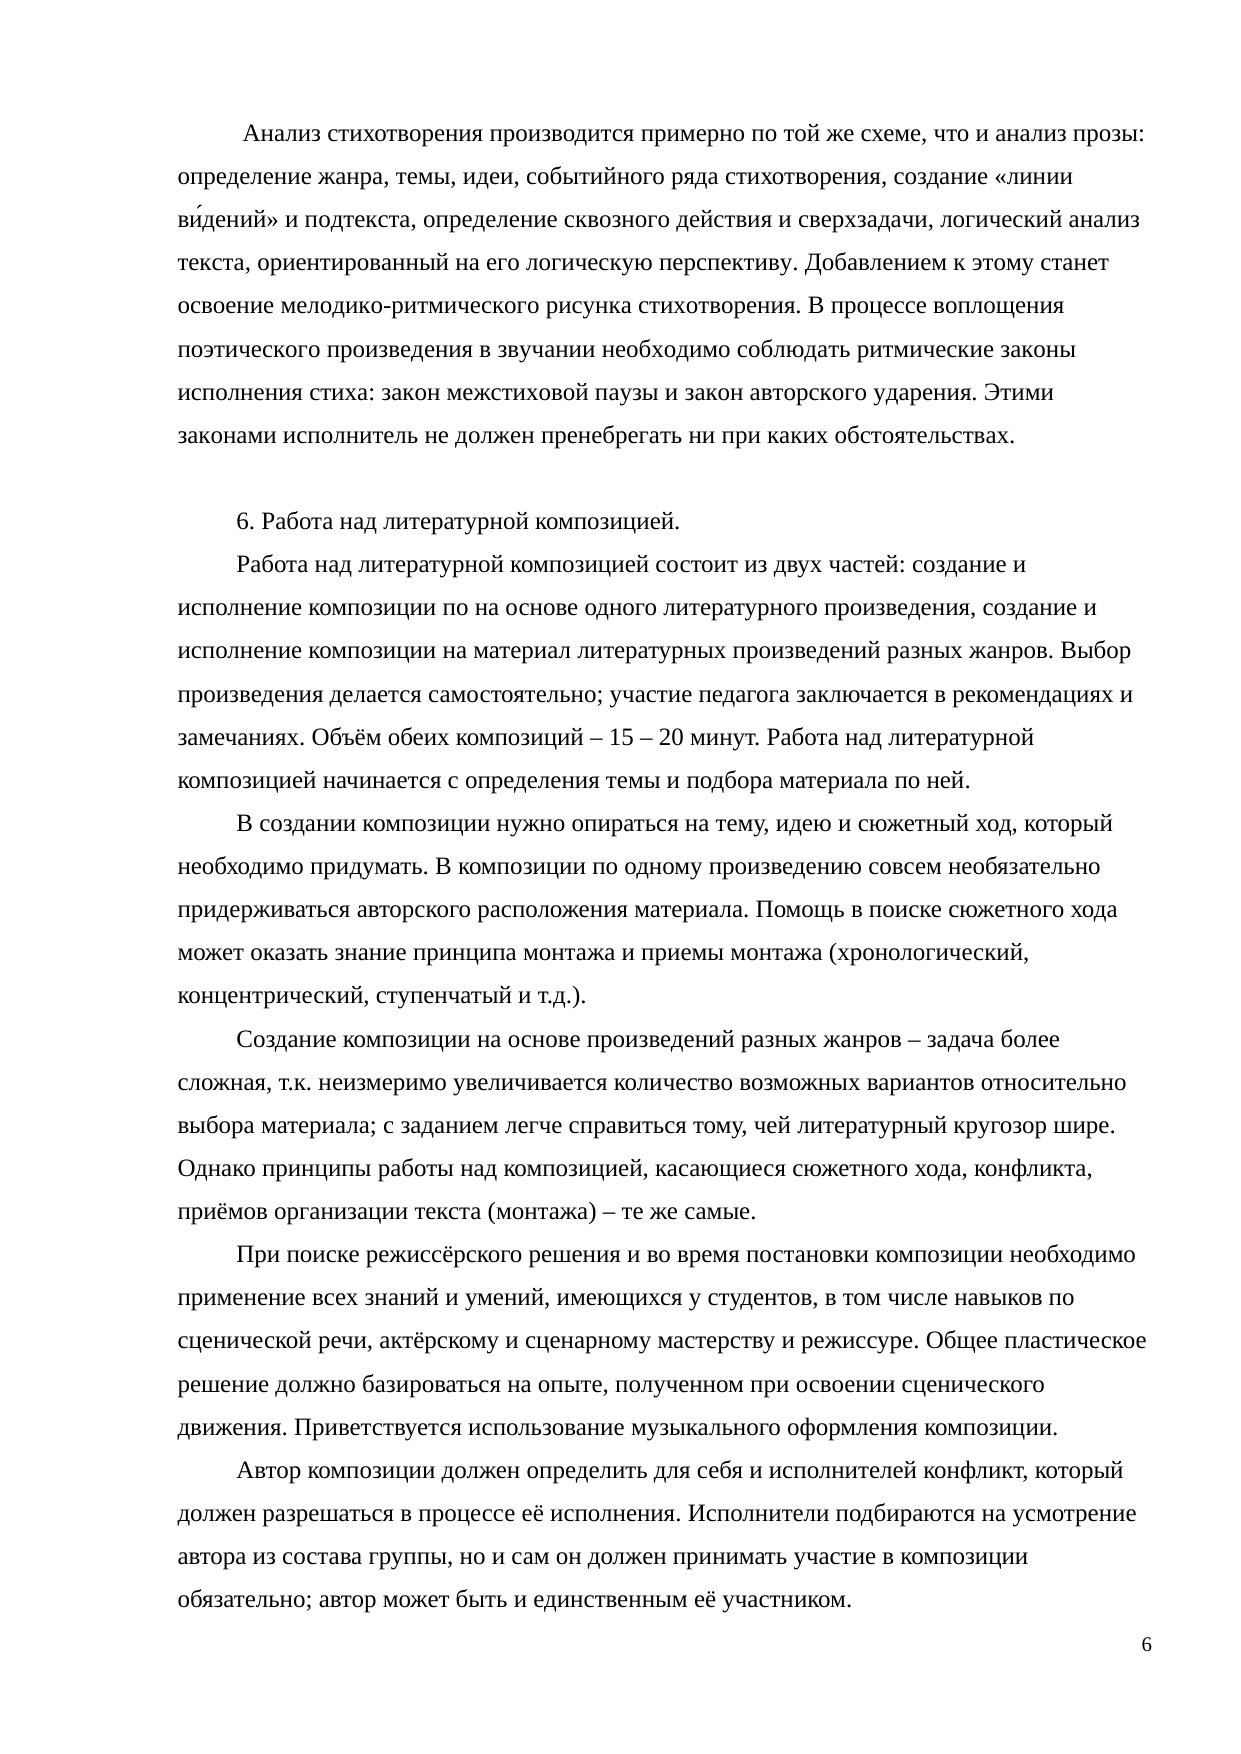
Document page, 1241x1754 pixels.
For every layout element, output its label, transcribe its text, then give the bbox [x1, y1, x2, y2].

text Анализ стихотворения производится примерно по той же схеме, что и анализ прозы: определение жанра, темы, идеи, событийного ряда стихотворения, создание «линии ви́дений» и подтекста, определение сквозного действия и сверхзадачи, логический анализ текста, ориентированный на его логическую перспективу. Добавлением к этому станет освоение мелодико-ритмического рисунка стихотворения. В процессе воплощения поэтического произведения в звучании необходимо соблюдать ритмические законы исполнения стиха: закон межстиховой паузы и закон авторского ударения. Этими законами исполнитель не должен пренебрегать ни при каких обстоятельствах. [177, 118, 1152, 449]
text Автор композиции должен определить для себя и исполнителей конфликт, который должен разрешаться в процессе её исполнения. Исполнители подбираются на усмотрение автора из состава группы, но и сам он должен принимать участие в композиции обязательно; автор может быть и единственным её участником. [177, 1455, 1152, 1613]
text 6. Работа над литературной композицией. [177, 506, 1152, 535]
text Работа над литературной композицией состоит из двух частей: создание и исполнение композиции по на основе одного литературного произведения, создание и исполнение композиции на материал литературных произведений разных жанров. Выбор произведения делается самостоятельно; участие педагога заключается в рекомендациях и замечаниях. Объём обеих композиций – 15 – 20 минут. Работа над литературной композицией начинается с определения темы и подбора материала по ней. [177, 549, 1152, 794]
text Создание композиции на основе произведений разных жанров – задача более сложная, т.к. неизмеримо увеличивается количество возможных вариантов относительно выбора материала; с заданием легче справиться тому, чей литературный кругозор шире. Однако принципы работы над композицией, касающиеся сюжетного хода, конфликта, приёмов организации текста (монтажа) – те же самые. [177, 1024, 1152, 1225]
text В создании композиции нужно опираться на тему, идею и сюжетный ход, который необходимо придумать. В композиции по одному произведению совсем необязательно придерживаться авторского расположения материала. Помощь в поиске сюжетного хода может оказать знание принципа монтажа и приемы монтажа (хронологический, концентрический, ступенчатый и т.д.). [177, 808, 1152, 1009]
text При поиске режиссёрского решения и во время постановки композиции необходимо применение всех знаний и умений, имеющихся у студентов, в том числе навыков по сценической речи, актёрскому и сценарному мастерству и режиссуре. Общее пластическое решение должно базироваться на опыте, полученном при освоении сценического движения. Приветствуется использование музыкального оформления композиции. [177, 1239, 1152, 1441]
